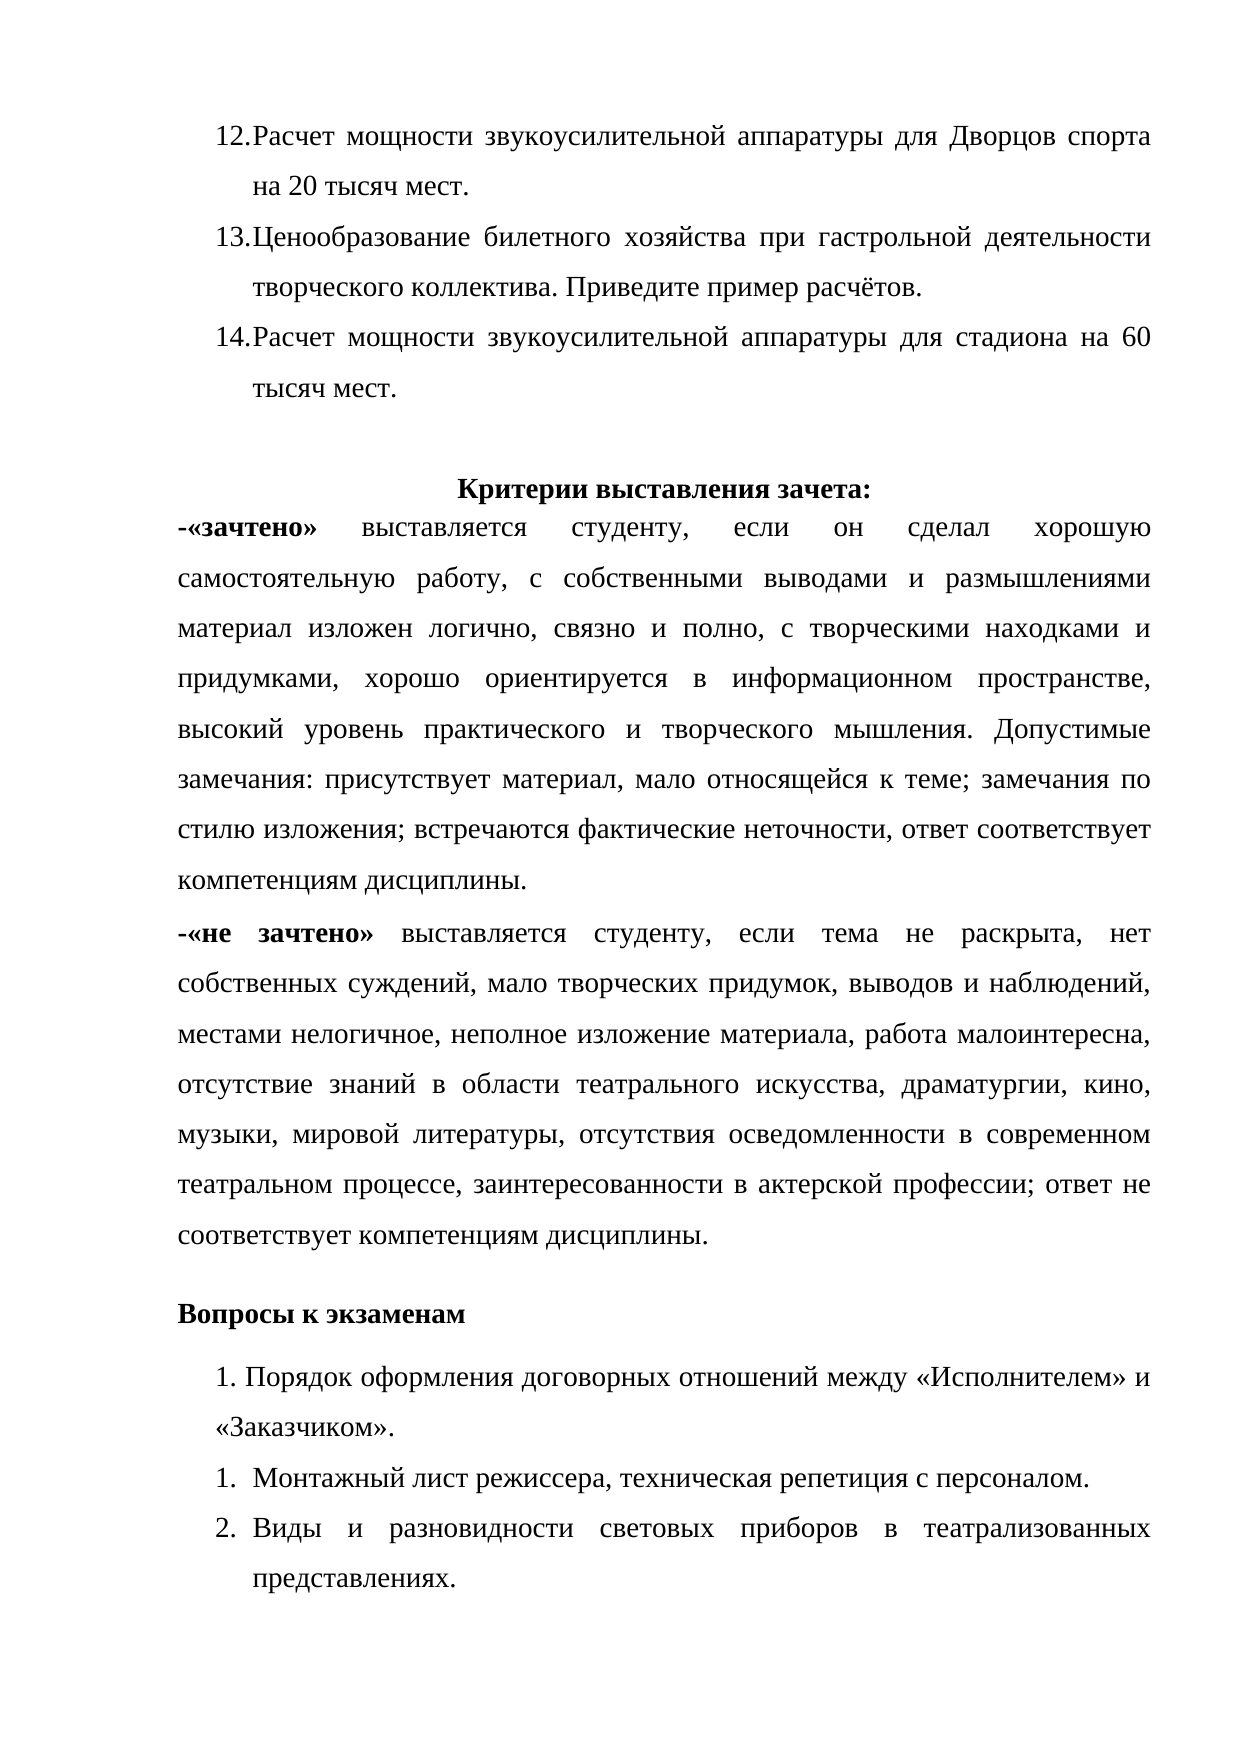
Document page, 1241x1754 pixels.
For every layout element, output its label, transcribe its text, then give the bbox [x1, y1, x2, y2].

list Виды и разновидности световых приборов в театрализованных представлениях. [215, 1510, 1152, 1594]
text Вопросы к экзаменам [177, 1296, 1152, 1330]
list Монтажный лист режиссера, техническая репетиция с персоналом. [215, 1460, 1152, 1493]
list Расчет мощности звукоусилительной аппаратуры для Дворцов спорта на 20 тысяч мест. [215, 118, 1152, 202]
text Критерии выставления зачета: [177, 471, 1152, 504]
text -«не зачтено» выставляется студенту, если тема не раскрыта, нет собственных суждений, мало творческих придумок, выводов и наблюдений, местами нелогичное, неполное изложение материала, работа малоинтересна, отсутствие знаний в области театрального искусства, драматургии, кино, музыки, мировой литературы, отсутствия осведомленности в современном театральном процессе, заинтересованности в актерской профессии; ответ не соответствует компетенциям дисциплины. [177, 915, 1152, 1251]
text -«зачтено» выставляется студенту, если он сделал хорошую самостоятельную работу, с собственными выводами и размышлениями материал изложен логично, связно и полно, с творческими находками и придумками, хорошо ориентируется в информационном пространстве, высокий уровень практического и творческого мышления. Допустимые замечания: присутствует материал, мало относящейся к теме; замечания по стилю изложения; встречаются фактические неточности, ответ соответствует компетенциям дисциплины. [177, 509, 1152, 895]
text 1. Порядок оформления договорных отношений между «Исполнителем» и «Заказчиком». [215, 1359, 1152, 1443]
list Расчет мощности звукоусилительной аппаратуры для стадиона на 60 тысяч мест. [215, 319, 1152, 403]
list Ценообразование билетного хозяйства при гастрольной деятельности творческого коллектива. Приведите пример расчётов. [215, 219, 1152, 303]
